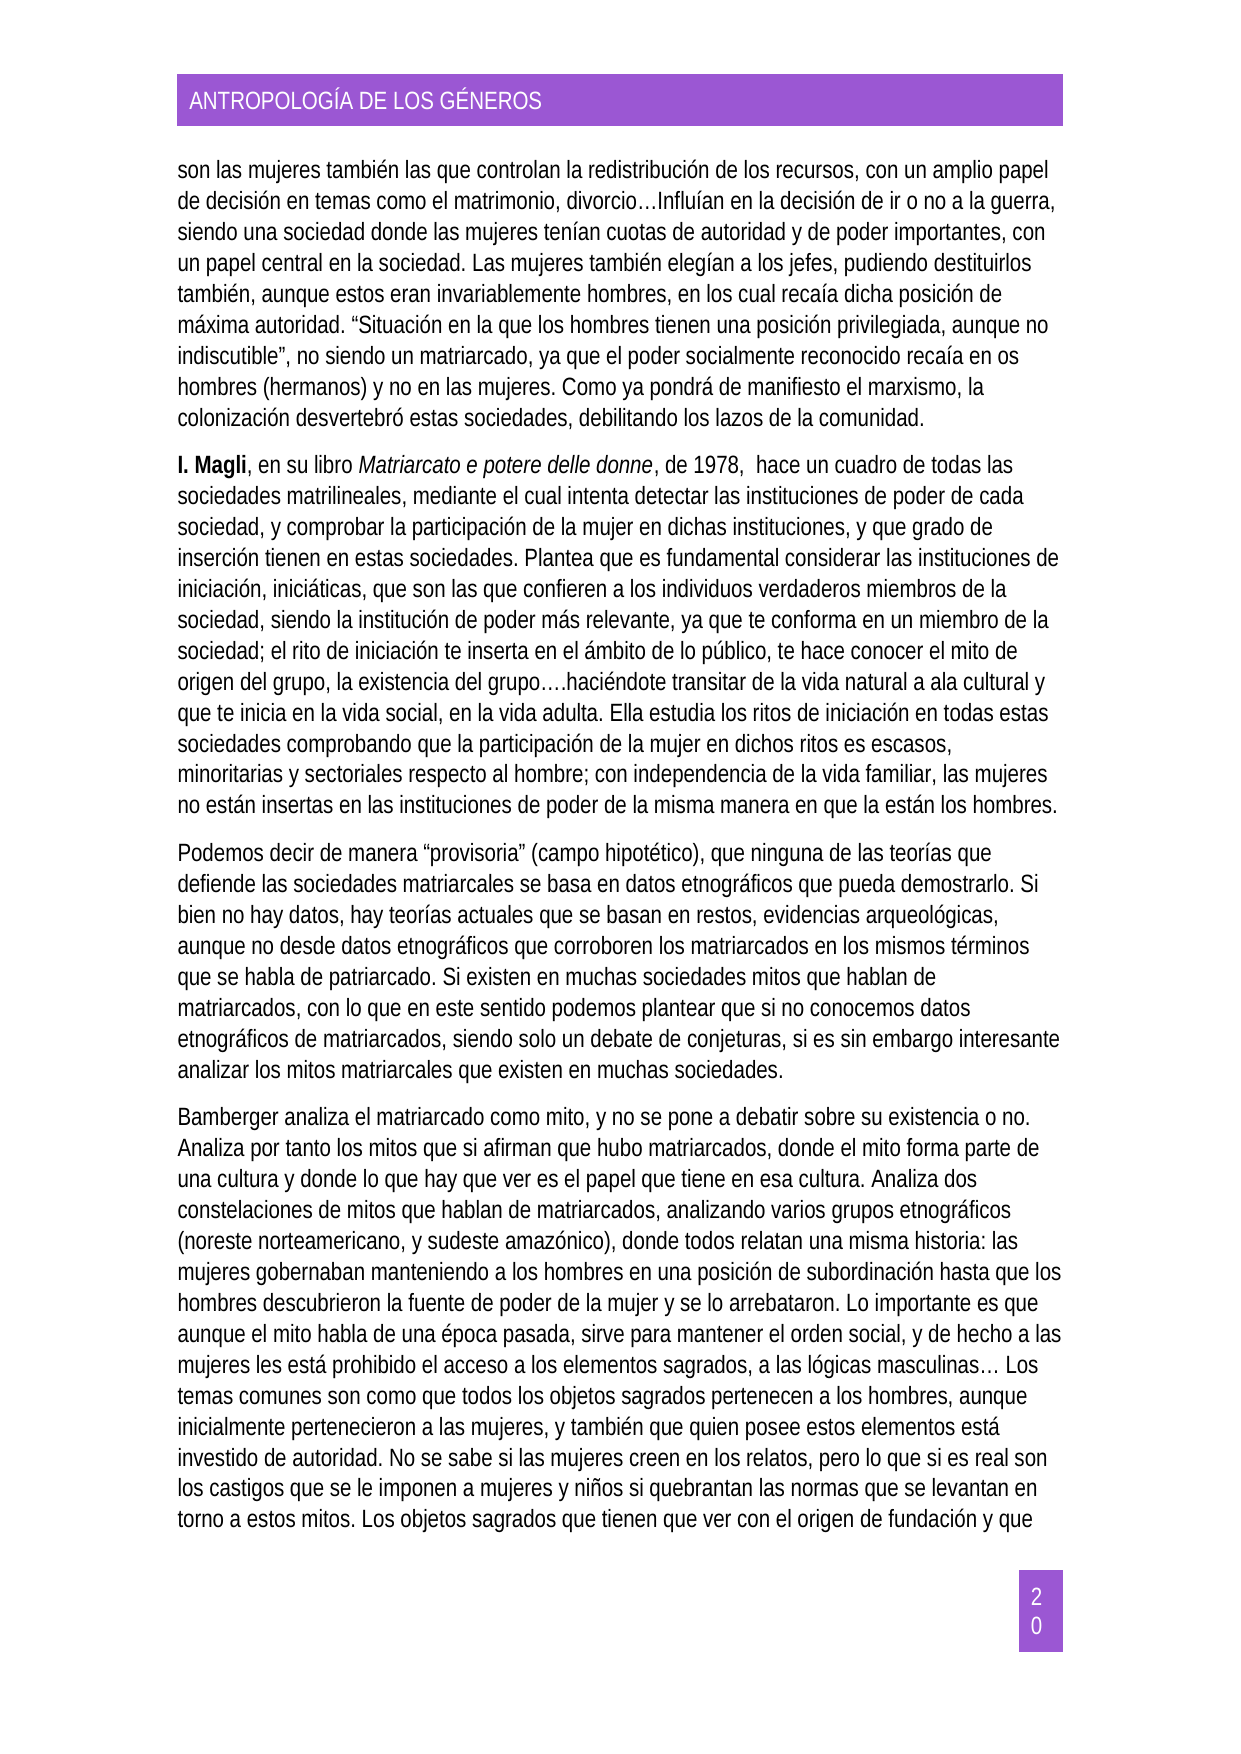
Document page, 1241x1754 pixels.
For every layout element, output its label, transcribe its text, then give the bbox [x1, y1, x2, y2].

text I. Magli, en su libro Matriarcato e potere delle donne, de 1978, hace un cuadro de todas las sociedades matrilineales, mediante el cual intenta detectar las instituciones de poder de cada sociedad, y comprobar la participación de la mujer en dichas instituciones, y que grado de inserción tienen en estas sociedades. Plantea que es fundamental considerar las instituciones de iniciación, iniciáticas, que son las que confieren a los individuos verdaderos miembros de la sociedad, siendo la institución de poder más relevante, ya que te conforma en un miembro de la sociedad; el rito de iniciación te inserta en el ámbito de lo público, te hace conocer el mito de origen del grupo, la existencia del grupo….haciéndote transitar de la vida natural a ala cultural y que te inicia en la vida social, en la vida adulta. Ella estudia los ritos de iniciación en todas estas sociedades comprobando que la participación de la mujer en dichos ritos es escasos, minoritarias y sectoriales respecto al hombre; con independencia de la vida familiar, las mujeres no están insertas en las instituciones de poder de la misma manera en que la están los hombres. [177, 450, 1063, 819]
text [177, 155, 1063, 431]
text Podemos decir de manera “provisoria” (campo hipotético), que ninguna de las teorías que defiende las sociedades matriarcales se basa en datos etnográficos que pueda demostrarlo. Si bien no hay datos, hay teorías actuales que se basan en restos, evidencias arqueológicas, aunque no desde datos etnográficos que corroboren los matriarcados en los mismos términos que se habla de patriarcado. Si existen en muchas sociedades mitos que hablan de matriarcados, con lo que en este sentido podemos plantear que si no conocemos datos etnográficos de matriarcados, siendo solo un debate de conjeturas, si es sin embargo interesante analizar los mitos matriarcales que existen en muchas sociedades. [177, 838, 1063, 1083]
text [177, 1102, 1063, 1533]
